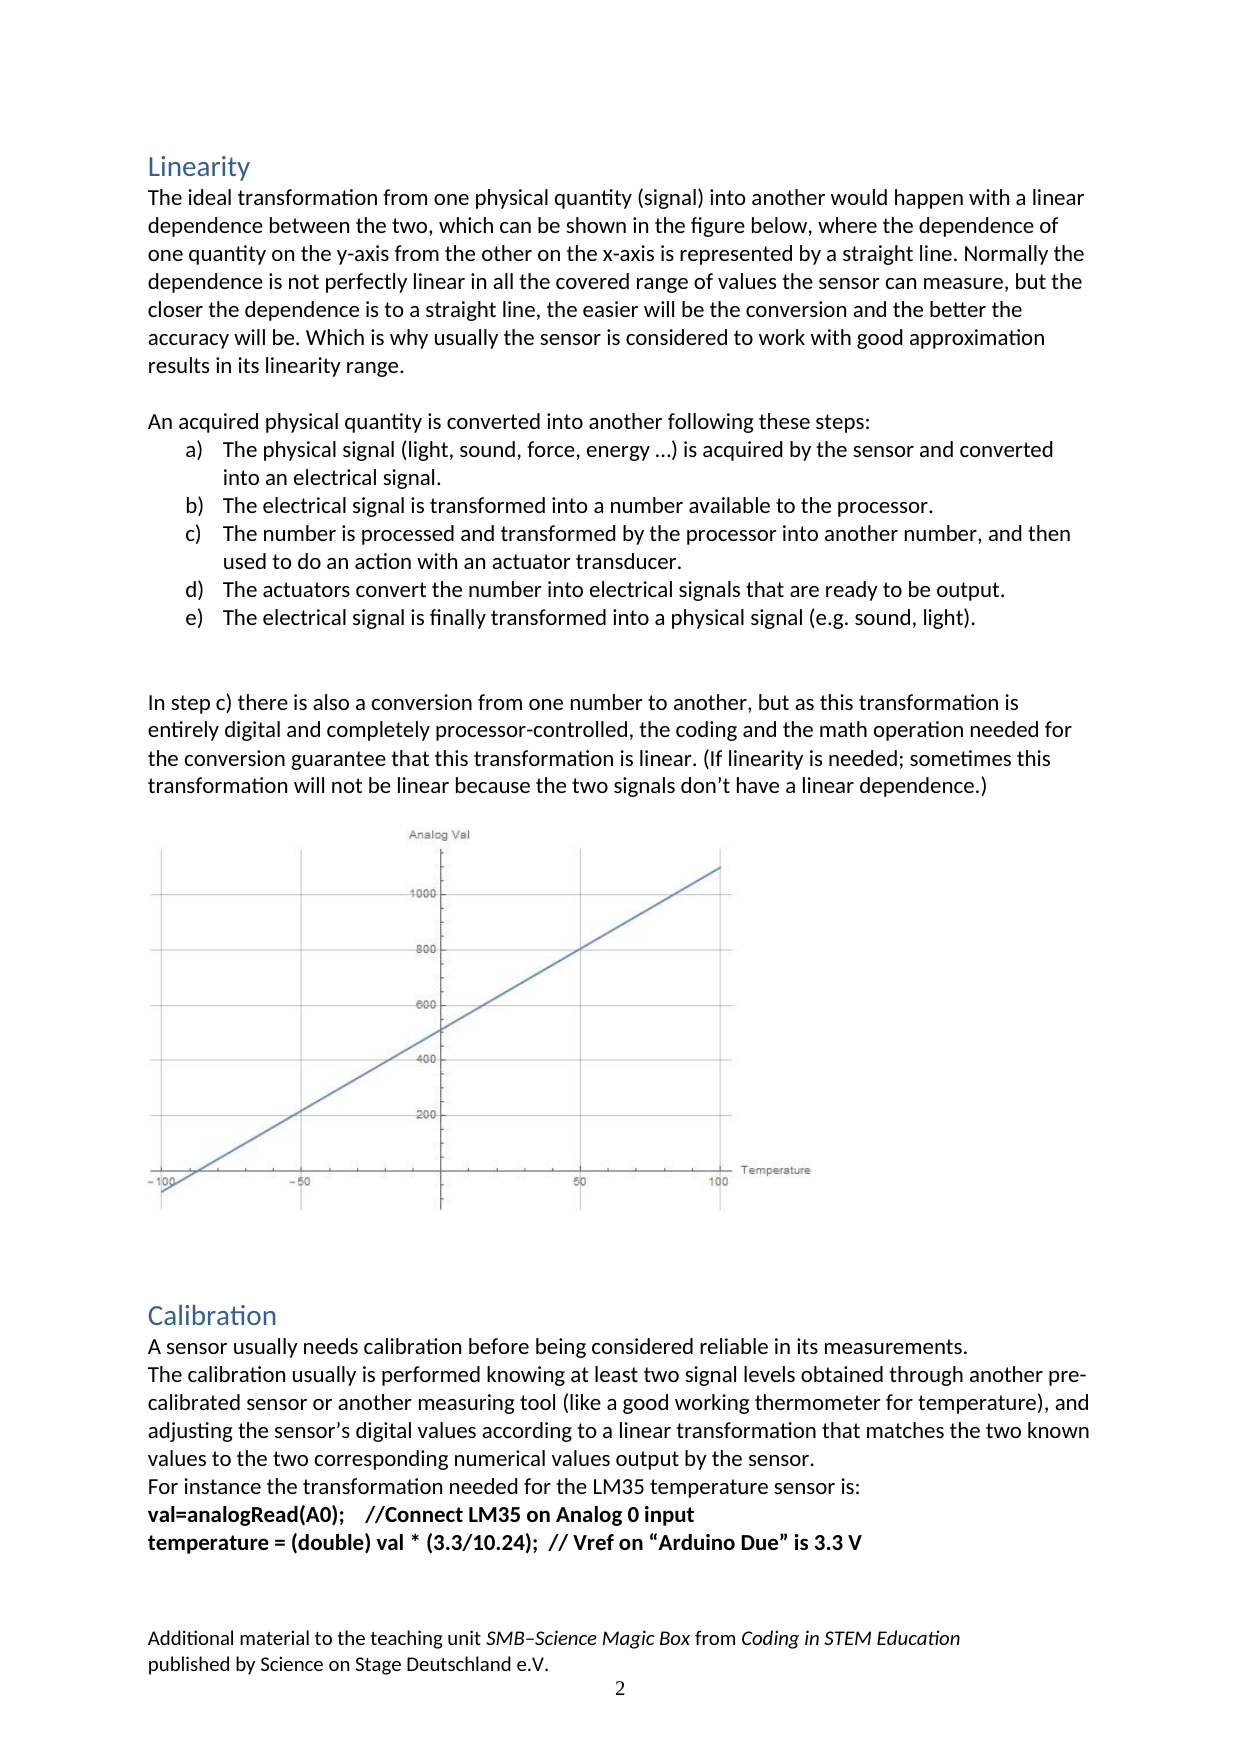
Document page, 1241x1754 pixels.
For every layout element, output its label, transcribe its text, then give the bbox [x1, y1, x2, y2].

list The number is processed and transformed by the processor into another number, and then used to do an action with an actuator transducer. [185, 519, 1093, 576]
list The electrical signal is finally transformed into a physical signal (e.g. sound, light). [185, 603, 1093, 632]
text The calibration usually is performed knowing at least two signal levels obtained through another pre-calibrated sensor or another measuring tool (like a good working thermometer for temperature), and adjusting the sensor’s digital values according to a linear transformation that matches the two known values to the two corresponding numerical values output by the sensor. [148, 1360, 1093, 1472]
subtitle Linearity [148, 148, 1093, 183]
subtitle Calibration [148, 1297, 1093, 1332]
text The ideal transformation from one physical quantity (signal) into another would happen with a linear dependence between the two, which can be shown in the figure below, where the dependence of one quantity on the y-axis from the other on the x-axis is represented by a straight line. Normally the dependence is not perfectly linear in all the covered range of values the sensor can measure, but the closer the dependence is to a straight line, the easier will be the conversion and the better the accuracy will be. Which is why usually the sensor is considered to work with good approximation results in its linearity range. [148, 183, 1093, 379]
list The electrical signal is transformed into a number available to the processor. [185, 491, 1093, 519]
text For instance the transformation needed for the LM35 temperature sensor is: [148, 1472, 1093, 1501]
list The physical signal (light, sound, force, energy …) is acquired by the sensor and converted into an electrical signal. [185, 435, 1093, 491]
text temperature = (double) val * (3.3/10.24); // Vref on “Arduino Due” is 3.3 V [148, 1528, 1093, 1557]
list The actuators convert the number into electrical signals that are ready to be output. [185, 576, 1093, 603]
text In step c) there is also a conversion from one number to another, but as this transformation is entirely digital and completely processor-controlled, the coding and the math operation needed for the conversion guarantee that this transformation is linear. (If linearity is needed; sometimes this transformation will not be linear because the two signals don’t have a linear dependence.) [148, 688, 1093, 800]
text An acquired physical quantity is converted into another following these steps: [148, 407, 1093, 435]
text val=analogRead(A0); //Connect LM35 on Analog 0 input [148, 1501, 1093, 1528]
picture [147, 827, 812, 1211]
text A sensor usually needs calibration before being considered reliable in its measurements. [148, 1332, 1093, 1360]
